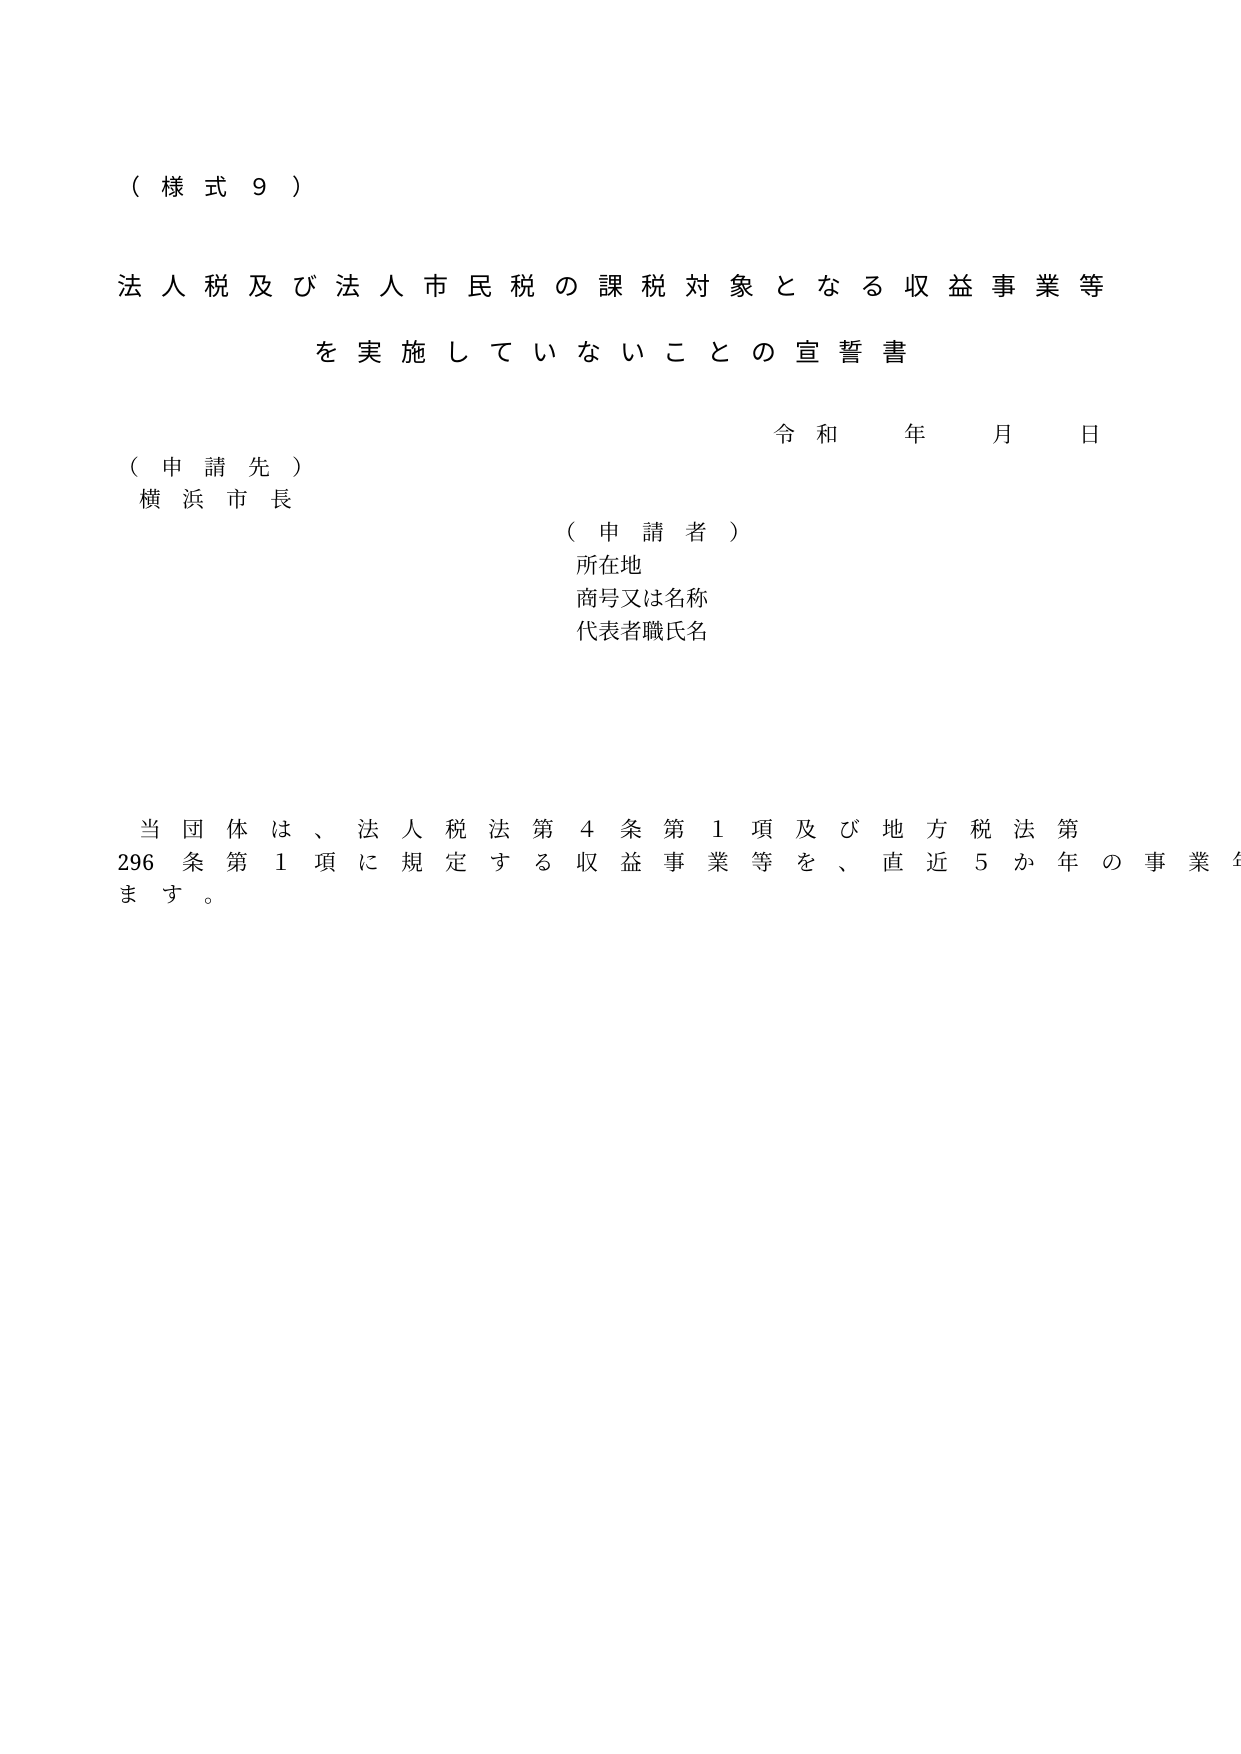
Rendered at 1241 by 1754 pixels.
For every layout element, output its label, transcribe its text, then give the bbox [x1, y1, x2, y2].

text 当団体は、法人税法第４条第１項及び地方税法第296条第１項に規定する収益事業等を、直近５か年の事業年度において実施していないことを宣誓します。 [117, 811, 1123, 910]
text 商号又は名称 [563, 581, 1122, 614]
text （様式９） [117, 153, 1123, 219]
text （申請者） [117, 515, 1123, 548]
text 横浜市長 [117, 482, 1123, 515]
text （申請先） [117, 449, 1123, 482]
text 所在地 [563, 548, 1011, 581]
text 法人税及び法人市民税の課税対象となる収益事業等を実施していないことの宣誓書 [117, 252, 1123, 383]
text 令和 年 月 日 [117, 416, 1123, 449]
text 代表者職氏名 [563, 614, 1122, 647]
